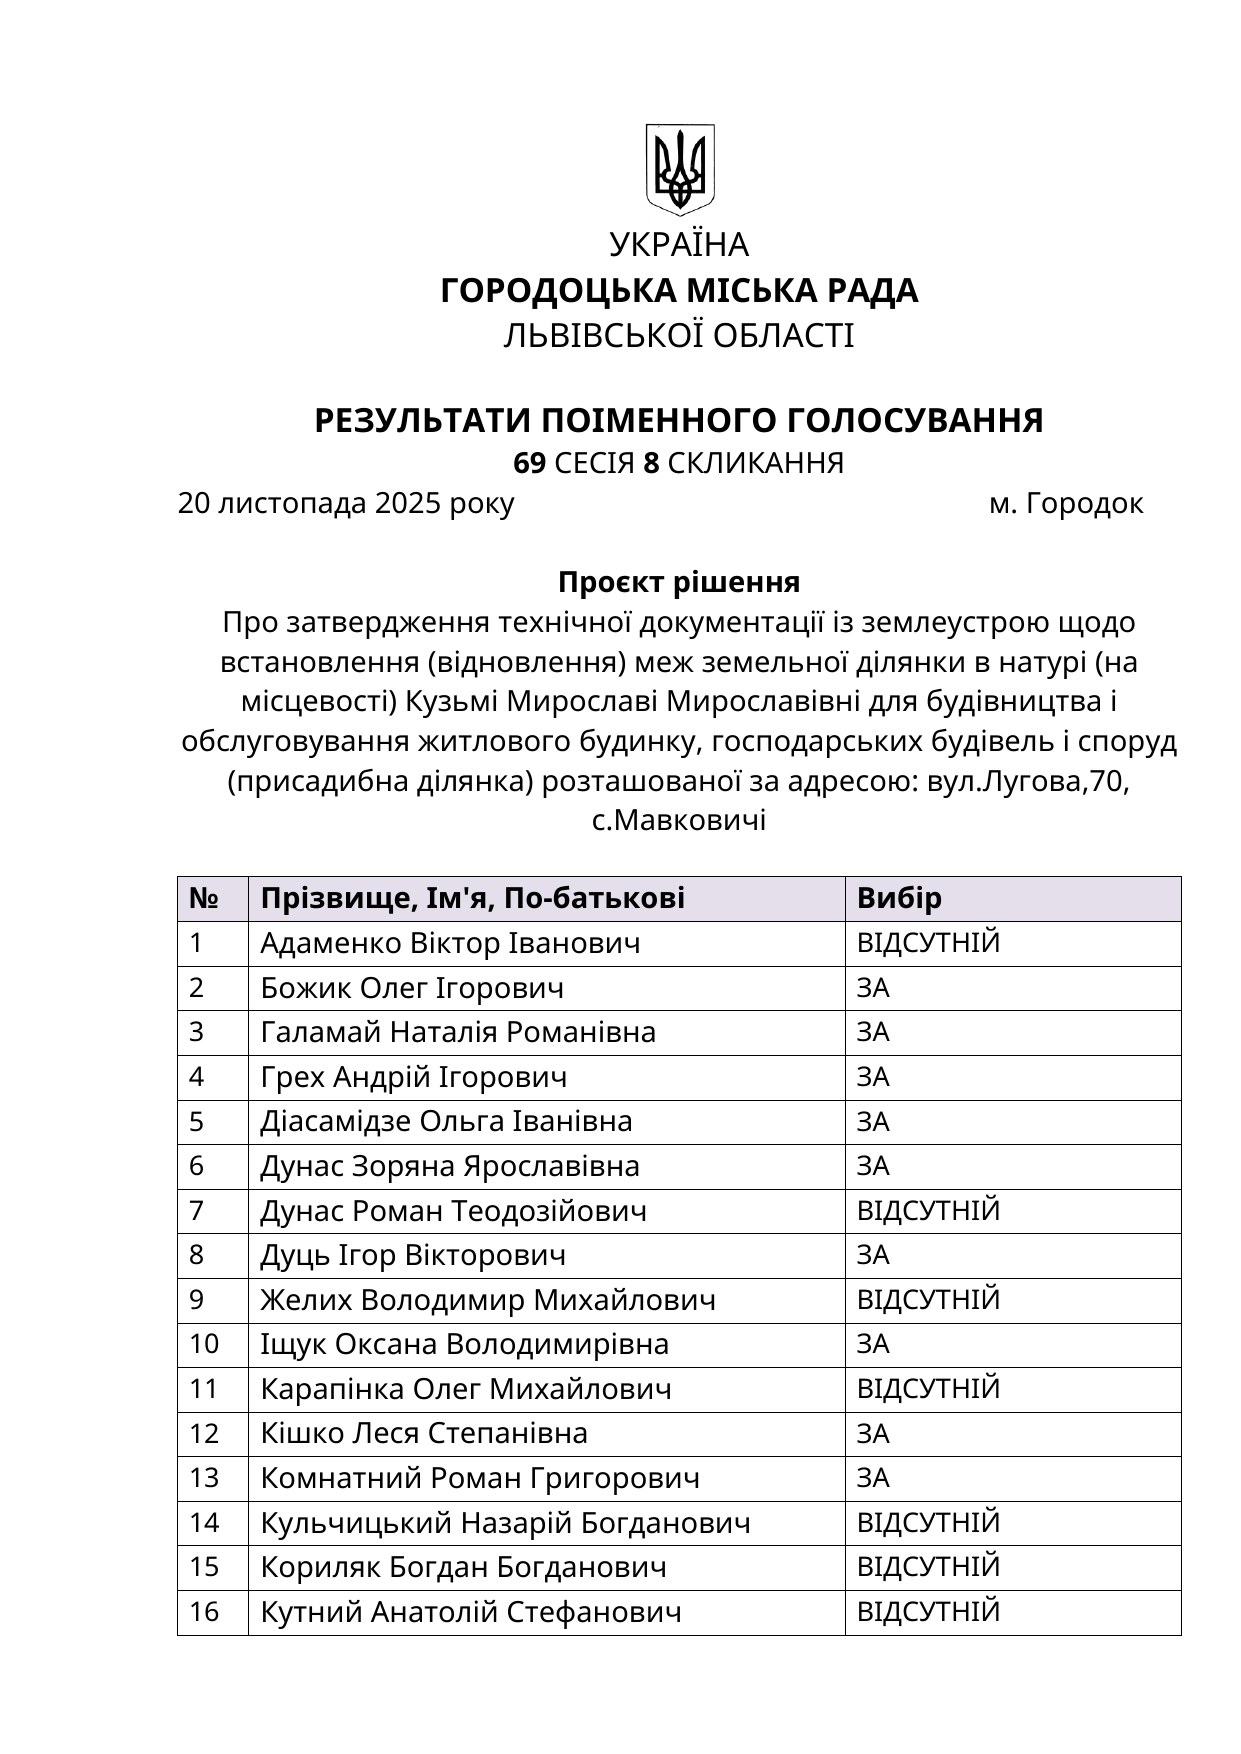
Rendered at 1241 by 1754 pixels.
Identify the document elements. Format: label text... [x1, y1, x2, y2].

table_header № [178, 877, 248, 921]
table_cell Кульчицький Назарій Богданович [249, 1502, 845, 1545]
table_cell ЗА [846, 1234, 1181, 1278]
table_cell ЗА [846, 1145, 1181, 1189]
table_cell Божик Олег Ігорович [249, 967, 845, 1010]
table_cell Грех Андрій Ігорович [249, 1056, 845, 1099]
table_cell Кориляк Богдан Богданович [249, 1546, 845, 1590]
text Про затвердження технічної документації із землеустрою щодо встановлення (відновлення) меж земельної ділянки в натурі (на місцевості) Кузьмі Мирославі Мирославівні для будівництва і обслуговування житлового будинку, господарських будівель і споруд (присадибна ділянка) розташованої за адресою: вул.Лугова,70, с.Мавковичі [177, 601, 1181, 839]
text УКРАЇНА [177, 221, 1181, 266]
text РЕЗУЛЬТАТИ ПОІМЕННОГО ГОЛОСУВАННЯ [177, 397, 1181, 442]
table_cell 7 [178, 1190, 248, 1233]
table_cell 1 [178, 922, 248, 966]
text 69 СЕСІЯ 8 СКЛИКАННЯ [177, 442, 1181, 482]
table_cell Дуць Ігор Вікторович [249, 1234, 845, 1278]
table_cell Адаменко Віктор Іванович [249, 922, 845, 966]
table_cell ЗА [846, 1101, 1181, 1144]
table_cell Дунас Роман Теодозійович [249, 1190, 845, 1233]
table_cell Іщук Оксана Володимирівна [249, 1324, 845, 1367]
table_cell ВІДСУТНІЙ [846, 1279, 1181, 1322]
table_cell 9 [178, 1279, 248, 1322]
table_cell 16 [178, 1591, 248, 1634]
table_cell 4 [178, 1056, 248, 1099]
table_cell 5 [178, 1101, 248, 1144]
table_cell ЗА [846, 1457, 1181, 1501]
text ЛЬВІВСЬКОЇ ОБЛАСТІ [177, 312, 1181, 357]
table_header Вибір [846, 877, 1181, 921]
table_cell ВІДСУТНІЙ [846, 1546, 1181, 1590]
table_cell ВІДСУТНІЙ [846, 922, 1181, 966]
table_cell Желих Володимир Михайлович [249, 1279, 845, 1322]
table_cell ЗА [846, 1056, 1181, 1099]
table_cell ВІДСУТНІЙ [846, 1502, 1181, 1545]
table_cell Дунас Зоряна Ярославівна [249, 1145, 845, 1189]
table_cell 13 [178, 1457, 248, 1501]
table_cell ВІДСУТНІЙ [846, 1190, 1181, 1233]
table_cell 3 [178, 1011, 248, 1055]
table_cell ВІДСУТНІЙ [846, 1368, 1181, 1412]
table_cell 6 [178, 1145, 248, 1189]
table_cell 15 [178, 1546, 248, 1590]
table_header Прізвище, Ім'я, По-батькові [249, 877, 845, 921]
table_cell 8 [178, 1234, 248, 1278]
table_cell 11 [178, 1368, 248, 1412]
text ГОРОДОЦЬКА МІСЬКА РАДА [177, 266, 1181, 312]
table_cell ВІДСУТНІЙ [846, 1591, 1181, 1634]
table_cell Комнатний Роман Григорович [249, 1457, 845, 1501]
table_cell Кішко Леся Степанівна [249, 1413, 845, 1456]
table_cell Кутний Анатолій Стефанович [249, 1591, 845, 1634]
text 20 листопада 2025 року м. Городок [177, 482, 1181, 522]
table_cell 2 [178, 967, 248, 1010]
table_cell ЗА [846, 1011, 1181, 1055]
table_cell Карапінка Олег Михайлович [249, 1368, 845, 1412]
table_cell ЗА [846, 967, 1181, 1010]
table_cell ЗА [846, 1413, 1181, 1456]
text Проєкт рішення [177, 561, 1181, 601]
table_cell Діасамідзе Ольга Іванівна [249, 1101, 845, 1144]
table_cell 14 [178, 1502, 248, 1545]
table_cell ЗА [846, 1324, 1181, 1367]
picture [633, 118, 726, 221]
table_cell Галамай Наталія Романівна [249, 1011, 845, 1055]
table_cell 10 [178, 1324, 248, 1367]
table_cell 12 [178, 1413, 248, 1456]
